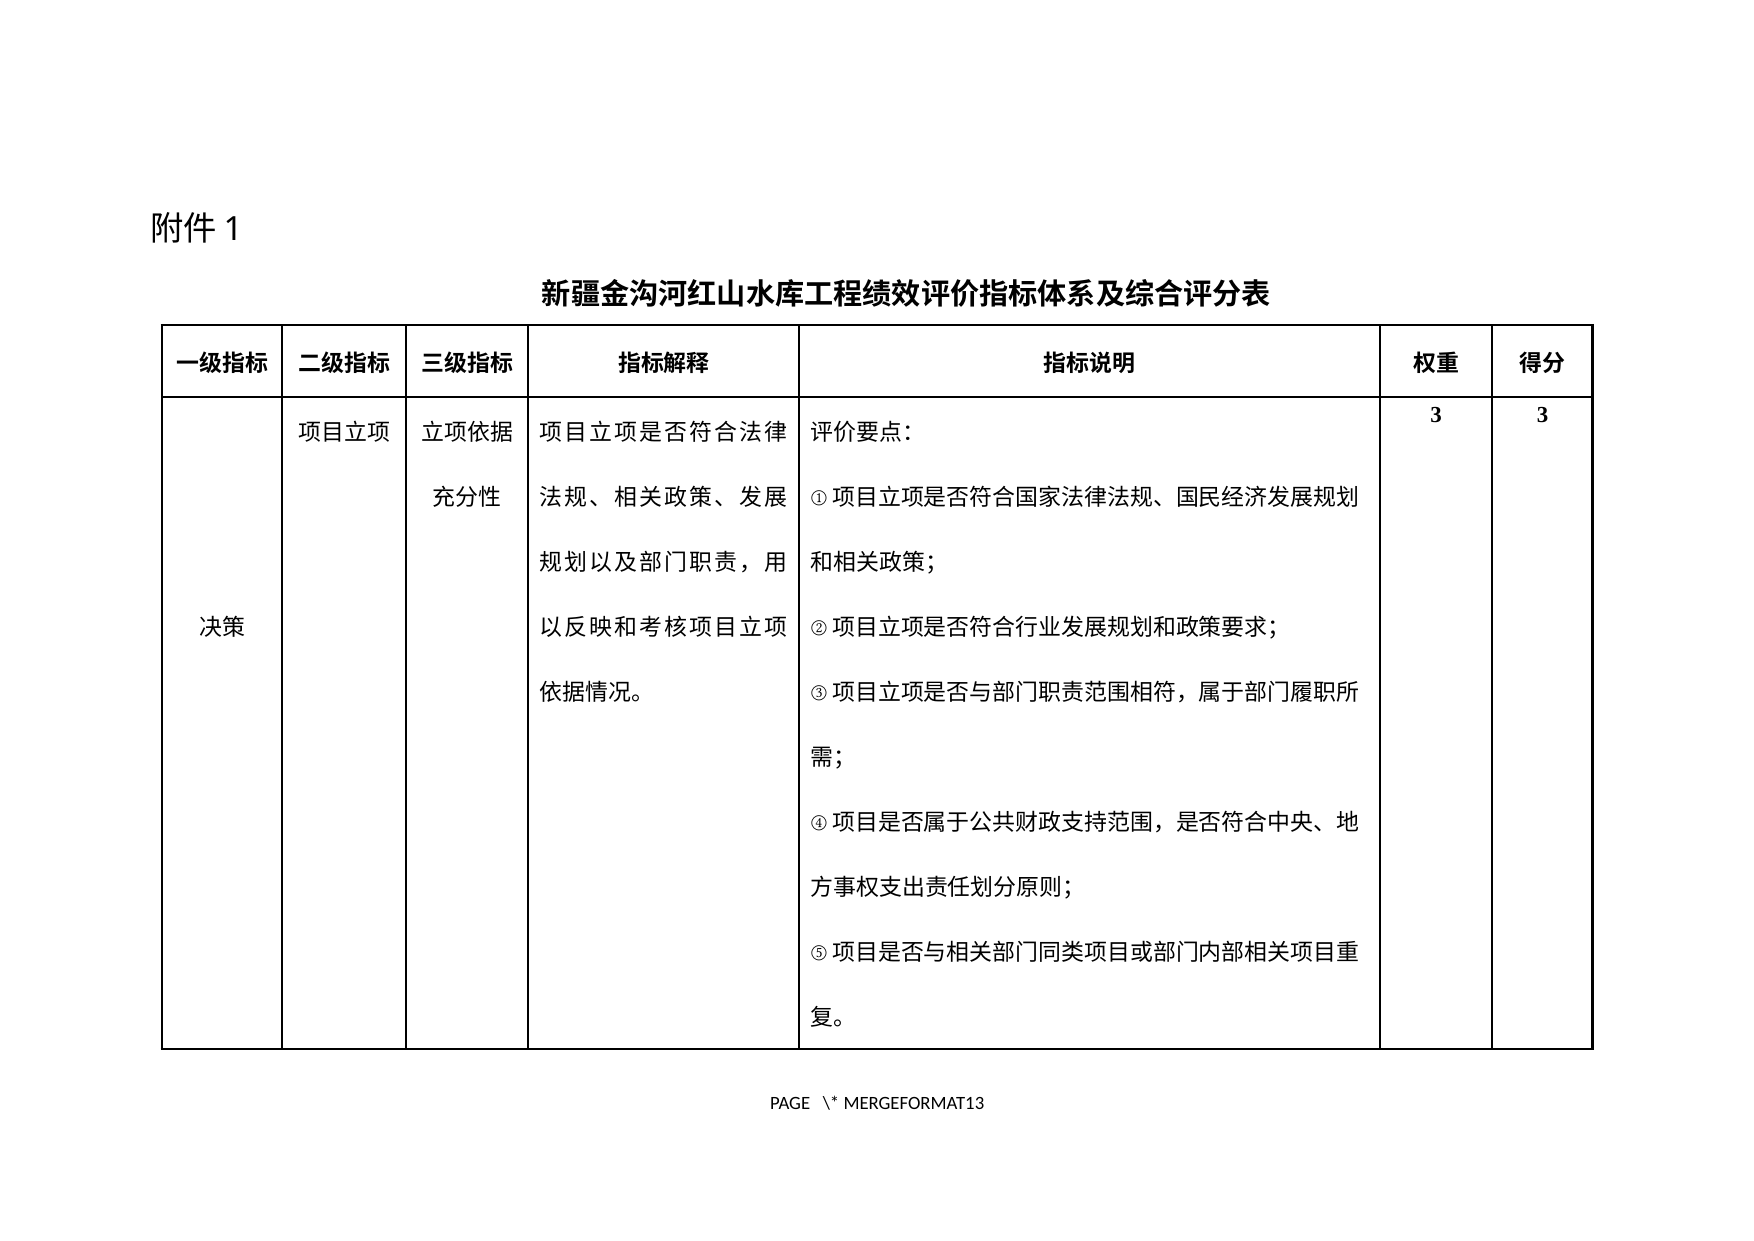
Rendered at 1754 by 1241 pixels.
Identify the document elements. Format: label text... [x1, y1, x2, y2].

table_header 二级指标 [283, 326, 405, 396]
table_header 指标说明 [800, 326, 1379, 396]
table_cell 项目立项是否符合法律法规、相关政策、发展规划以及部门职责，用以反映和考核项目立项依据情况。 [529, 398, 798, 1048]
table_cell 立项依据 充分性 [407, 398, 527, 1048]
table_header 得分 [1493, 326, 1591, 396]
table_cell 项目立项 [283, 398, 405, 1048]
table_header 权重 [1381, 326, 1491, 396]
text 附件1 [150, 194, 1604, 259]
table_header 指标解释 [529, 326, 798, 396]
table_header 一级指标 [163, 326, 281, 396]
table_cell 3 [1493, 398, 1591, 1048]
table_cell 评价要点： ①项目立项是否符合国家法律法规、国民经济发展规划和相关政策； ②项目立项是否符合行业发展规划和政策要求； ③项目立项是否与部门职责范围相符，属于部门履职所需； ④项目是否属于公共财政支持范围，是否符合中央、地方事权支出责任划分原则； ⑤项目是否与相关部门同类项目或部门内部相关项目重复。 [800, 398, 1379, 1048]
text 新疆金沟河红山水库工程绩效评价指标体系及综合评分表 [150, 259, 1604, 324]
table_header 三级指标 [407, 326, 527, 396]
table_cell 3 [1381, 398, 1491, 1048]
table_cell 决策 [163, 398, 281, 1048]
